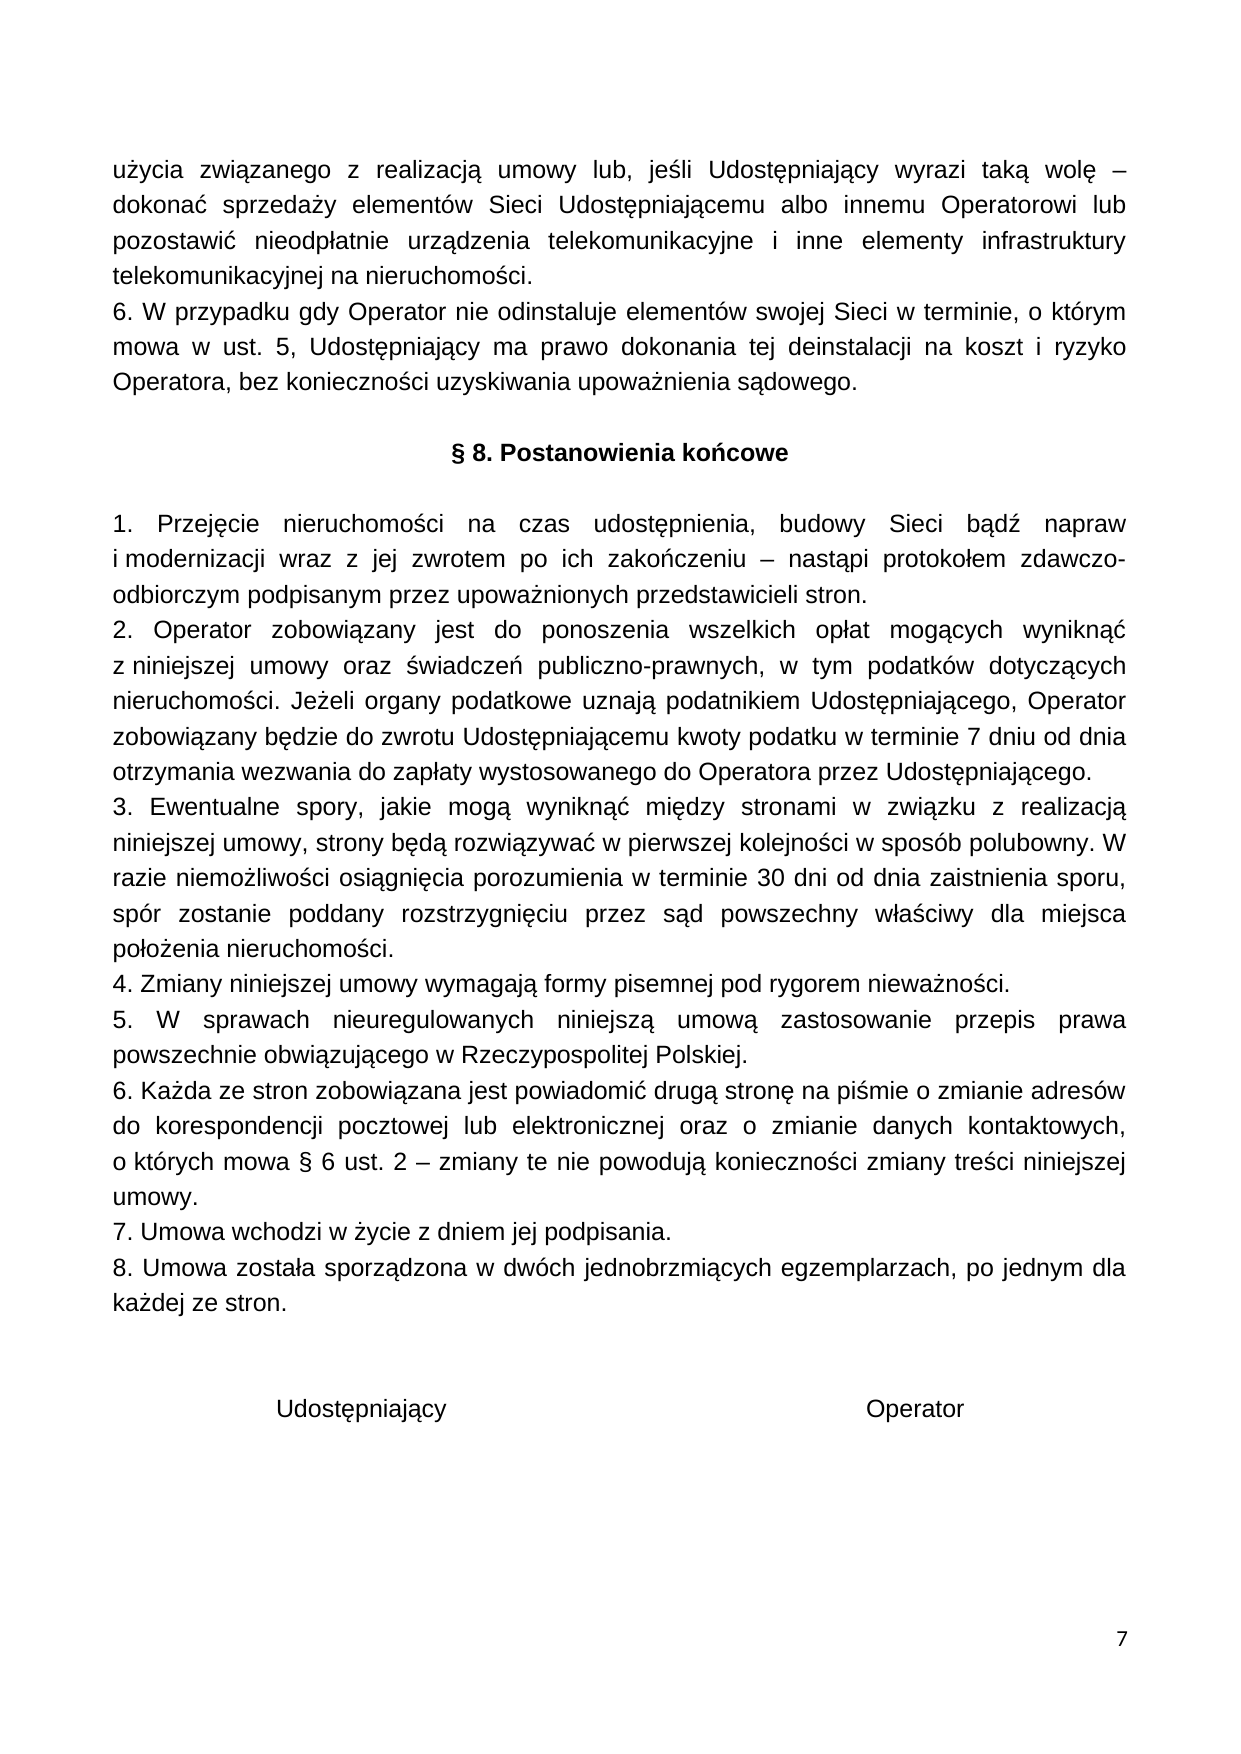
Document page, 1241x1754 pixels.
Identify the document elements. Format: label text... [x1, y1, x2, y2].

text 4. Zmiany niniejszej umowy wymagają formy pisemnej pod rygorem nieważności. [112, 964, 1128, 1000]
text 3. Ewentualne spory, jakie mogą wyniknąć między stronami w związku z realizacją niniejszej umowy, strony będą rozwiązywać w pierwszej kolejności w sposób polubowny. W razie niemożliwości osiągnięcia porozumienia w terminie 30 dni od dnia zaistnienia sporu, spór zostanie poddany rozstrzygnięciu przez sąd powszechny właściwy dla miejsca położenia nieruchomości. [112, 787, 1128, 964]
text 6. Każda ze stron zobowiązana jest powiadomić drugą stronę na piśmie o zmianie adresów do korespondencji pocztowej lub elektronicznej oraz o zmianie danych kontaktowych, o których mowa § 6 ust. 2 – zmiany te nie powodują konieczności zmiany treści niniejszej umowy. [112, 1071, 1128, 1212]
text 2. Operator zobowiązany jest do ponoszenia wszelkich opłat mogących wyniknąć z niniejszej umowy oraz świadczeń publiczno-prawnych, w tym podatków dotyczących nieruchomości. Jeżeli organy podatkowe uznają podatnikiem Udostępniającego, Operator zobowiązany będzie do zwrotu Udostępniającemu kwoty podatku w terminie 7 dniu od dnia otrzymania wezwania do zapłaty wystosowanego do Operatora przez Udostępniającego. [112, 610, 1128, 787]
text 7. Umowa wchodzi w życie z dniem jej podpisania. [112, 1212, 1128, 1248]
text 8. Umowa została sporządzona w dwóch jednobrzmiących egzemplarzach, po jednym dla każdej ze stron. [112, 1248, 1128, 1319]
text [112, 150, 1128, 292]
text § 8. Postanowienia końcowe [112, 433, 1128, 469]
text 1. Przejęcie nieruchomości na czas udostępnienia, budowy Sieci bądź napraw i modernizacji wraz z jej zwrotem po ich zakończeniu – nastąpi protokołem zdawczo-odbiorczym podpisanym przez upoważnionych przedstawicieli stron. [112, 504, 1128, 610]
text 6. W przypadku gdy Operator nie odinstaluje elementów swojej Sieci w terminie, o którym mowa w ust. 5, Udostępniający ma prawo dokonania tej deinstalacji na koszt i ryzyko Operatora, bez konieczności uzyskiwania upoważnienia sądowego. [112, 292, 1128, 398]
text 5. W sprawach nieuregulowanych niniejszą umową zastosowanie przepis prawa powszechnie obwiązującego w Rzeczypospolitej Polskiej. [112, 1000, 1128, 1071]
text Udostępniający Operator [112, 1389, 1128, 1425]
